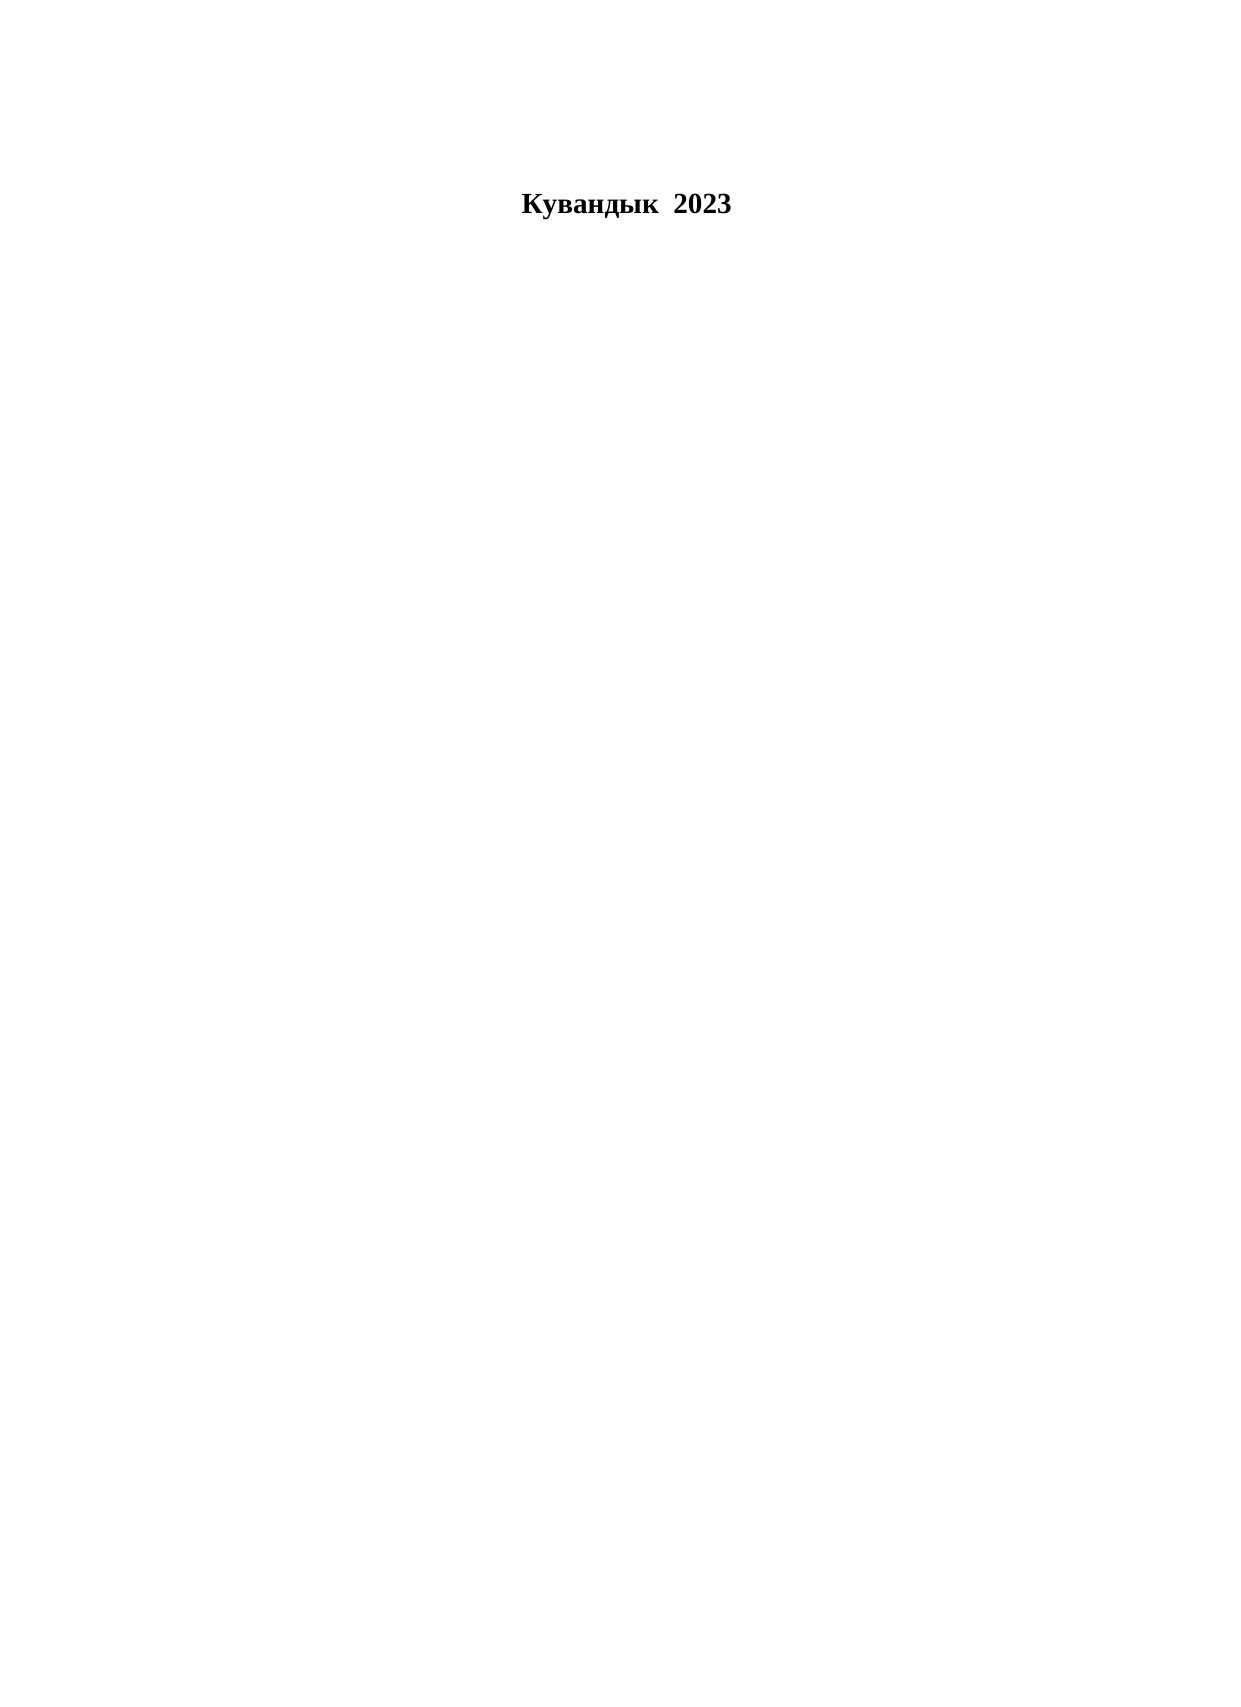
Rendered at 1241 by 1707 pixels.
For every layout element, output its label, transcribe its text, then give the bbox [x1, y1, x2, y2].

text ​Кувандык ‌ 2023‌​ [162, 186, 1090, 219]
